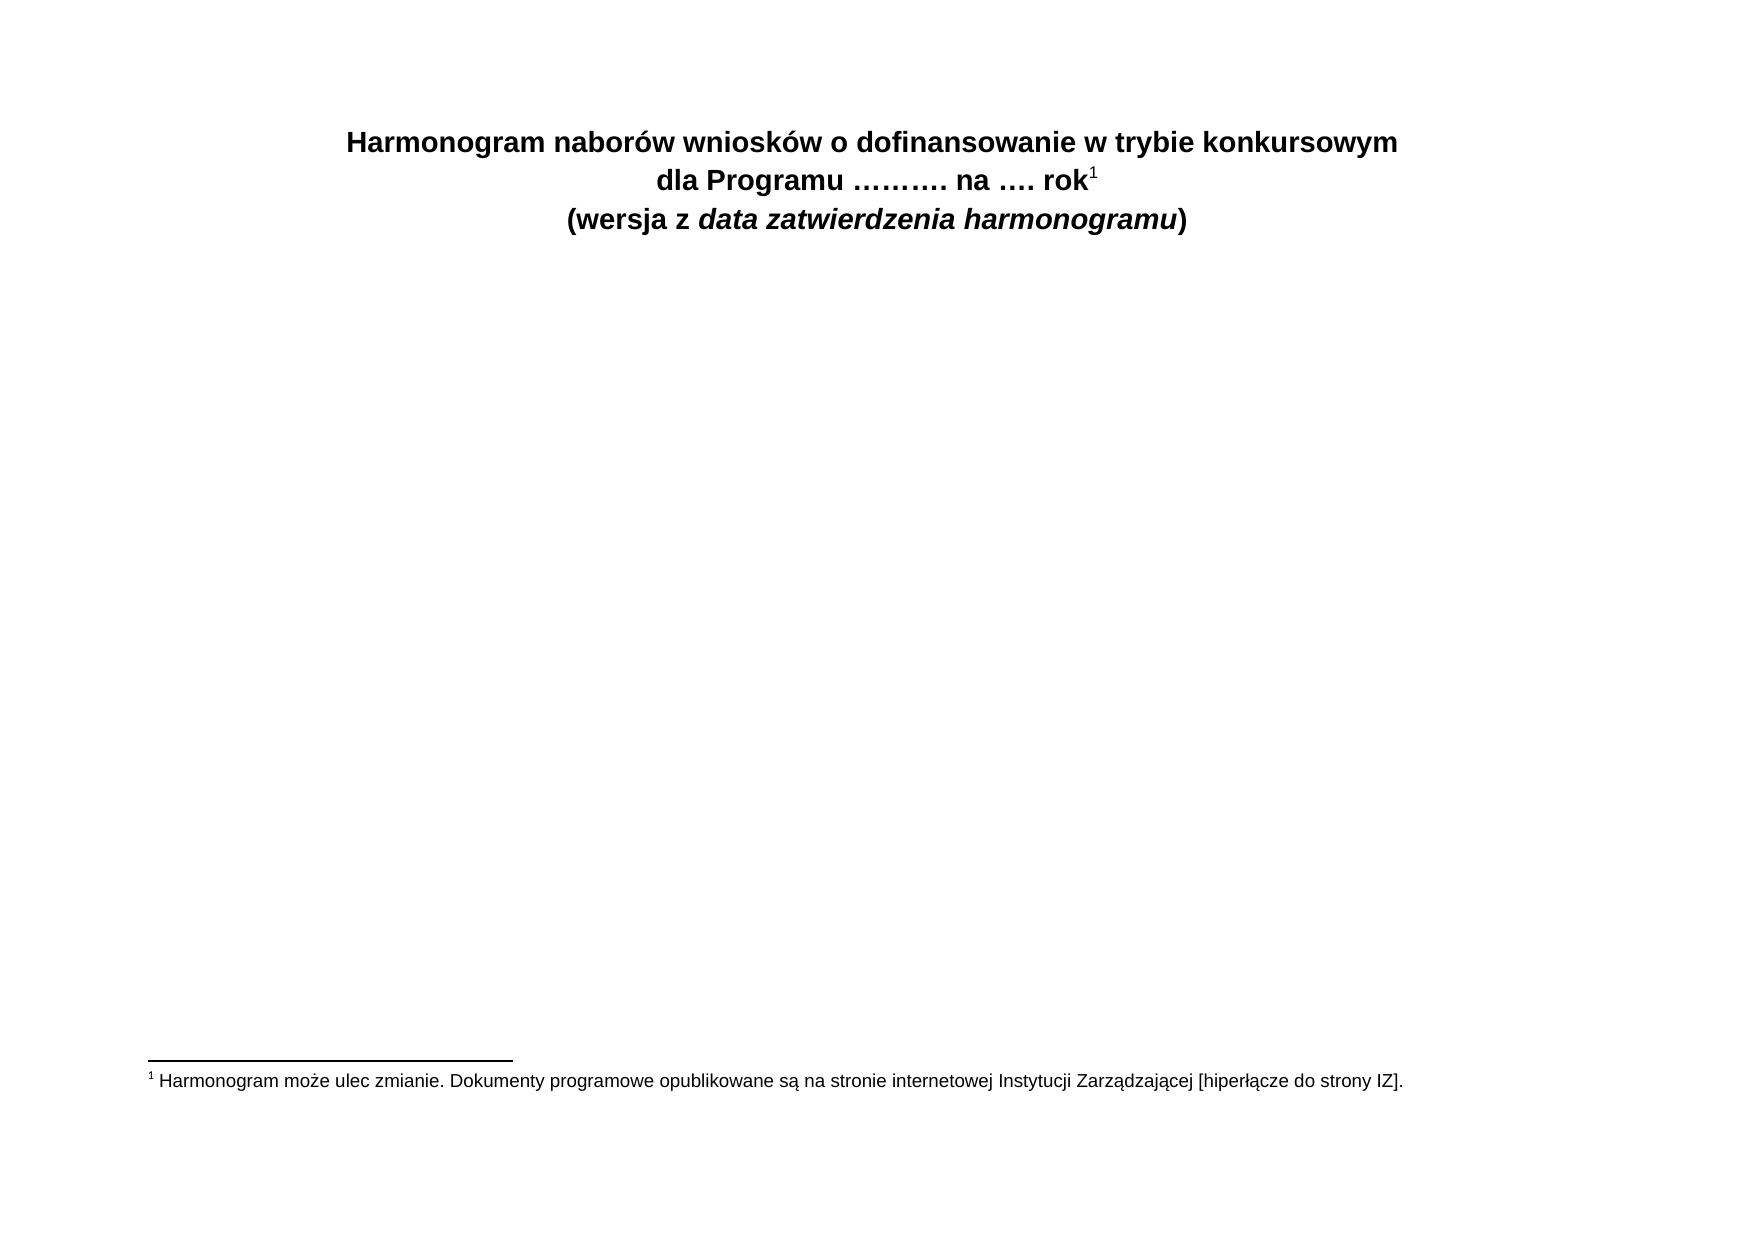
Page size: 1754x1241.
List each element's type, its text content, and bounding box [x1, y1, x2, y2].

subtitle Harmonogram naborów wniosków o dofinansowanie w trybie konkursowym dla Programu ………. na …. rok (wersja z data zatwierdzenia harmonogramu) [148, 124, 1606, 274]
